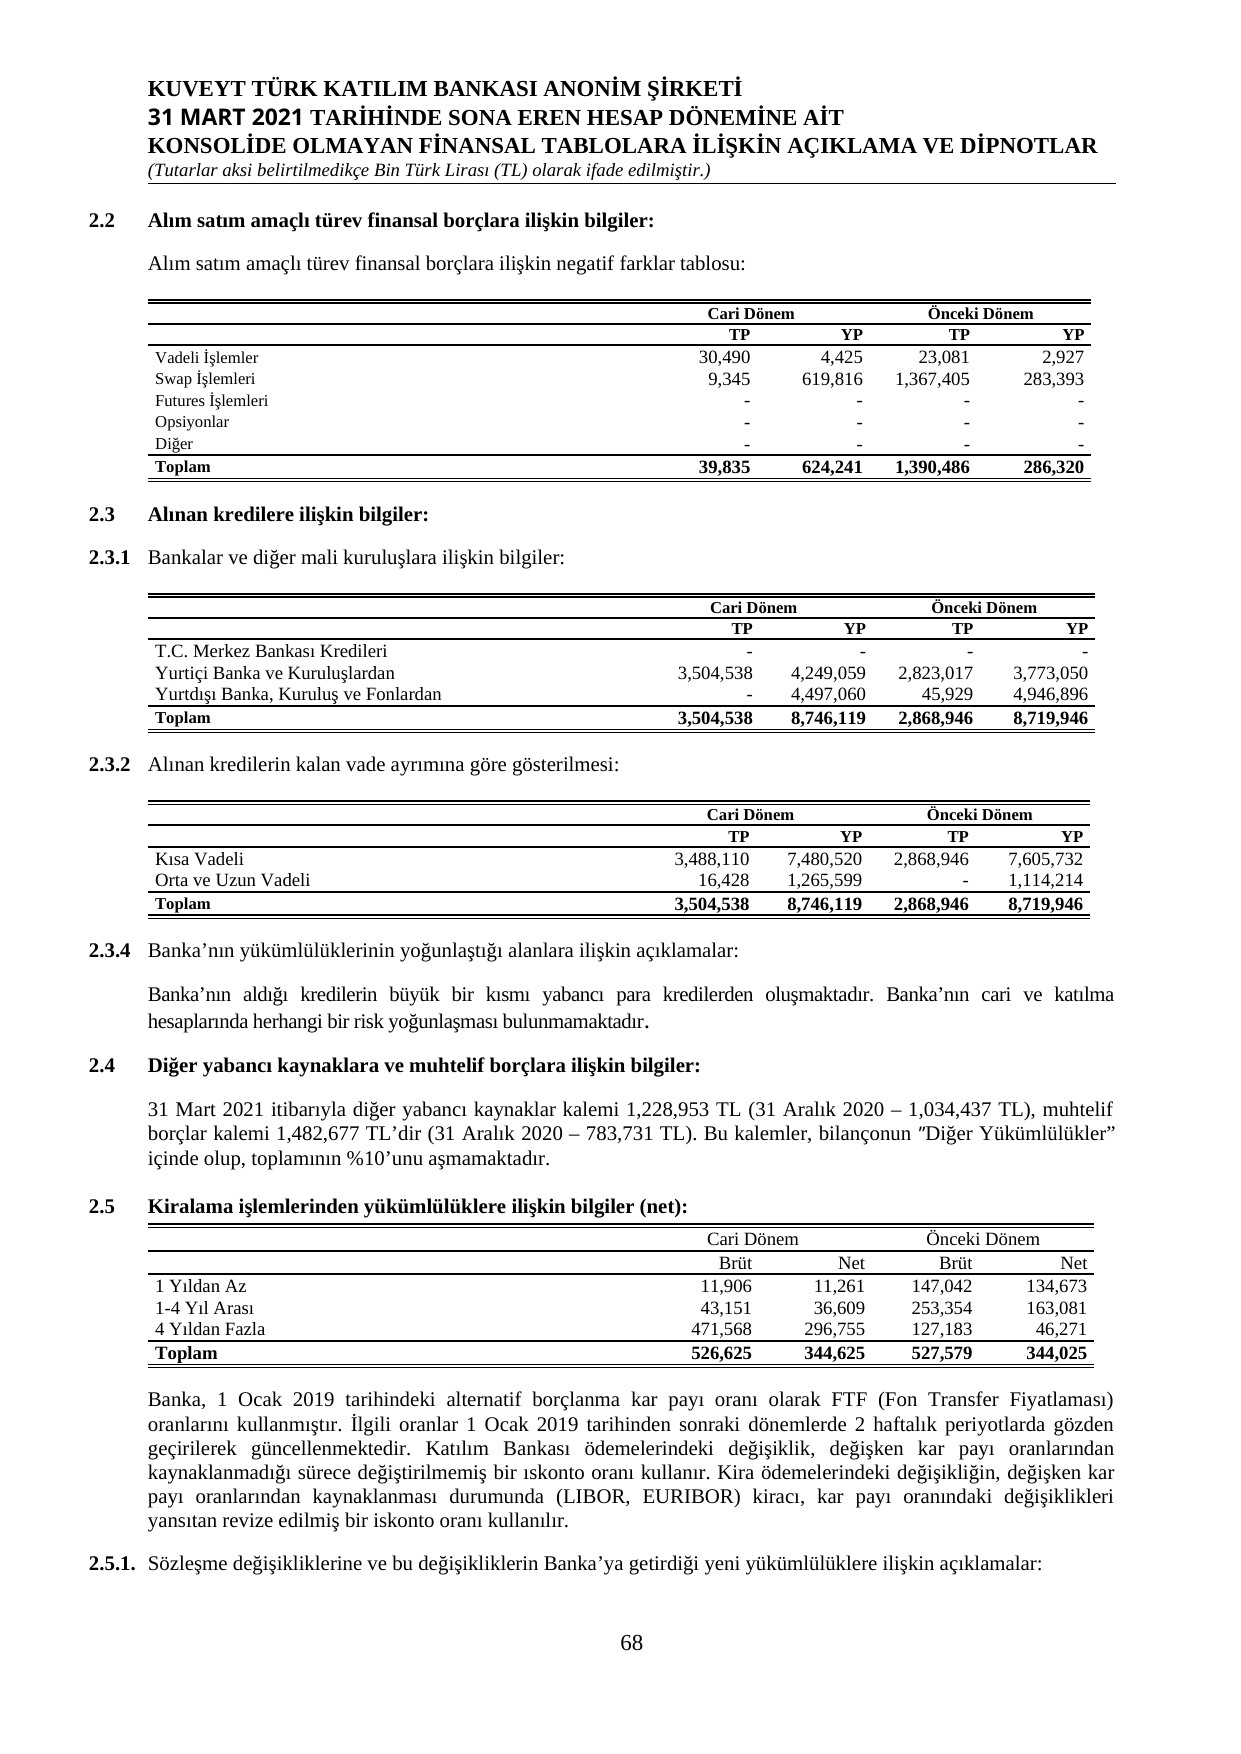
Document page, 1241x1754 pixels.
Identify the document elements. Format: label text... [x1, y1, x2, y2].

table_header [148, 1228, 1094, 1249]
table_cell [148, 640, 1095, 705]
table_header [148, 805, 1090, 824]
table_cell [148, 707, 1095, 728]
text 2.3.4 Banka’nın yükümlülüklerinin yoğunlaştığı alanlara ilişkin açıklamalar: [89, 938, 1116, 962]
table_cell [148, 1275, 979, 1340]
text 2.3.2 Alınan kredilerin kalan vade ayrımına göre gösterilmesi: [89, 752, 1116, 776]
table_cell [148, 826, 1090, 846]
text 2.3 Alınan kredilere ilişkin bilgiler: [89, 502, 1116, 526]
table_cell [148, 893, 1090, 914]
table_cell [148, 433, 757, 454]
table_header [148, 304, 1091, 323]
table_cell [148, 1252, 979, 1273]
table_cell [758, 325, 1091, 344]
text 2.3.1 Bankalar ve diğer mali kuruluşlara ilişkin bilgiler: [89, 545, 1116, 569]
text 2.5.1. Sözleşme değişikliklerine ve bu değişikliklerin Banka’ya getirdiği yeni yükümlülüklere ilişkin açıklamalar: [89, 1551, 1116, 1575]
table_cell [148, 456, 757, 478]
text Alım satım amaçlı türev finansal borçlara ilişkin negatif farklar tablosu: [148, 251, 1116, 275]
text 2.5 Kiralama işlemlerinden yükümlülüklere ilişkin bilgiler (net): [89, 1194, 1116, 1218]
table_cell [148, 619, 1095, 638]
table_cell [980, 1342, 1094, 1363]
text 2.2 Alım satım amaçlı türev finansal borçlara ilişkin bilgiler: [89, 208, 1116, 232]
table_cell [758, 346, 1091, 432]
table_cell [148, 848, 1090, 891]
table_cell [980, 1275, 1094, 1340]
text Banka’nın aldığı kredilerin büyük bir kısmı yabancı para kredilerden oluşmaktadır. Banka’nın cari ve katılma hesaplarında herhangi bir risk yoğunlaşması bulunmamaktadır. [148, 981, 1116, 1034]
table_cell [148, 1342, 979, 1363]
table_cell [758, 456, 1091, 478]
text 2.4 Diğer yabancı kaynaklara ve muhtelif borçlara ilişkin bilgiler: [89, 1053, 1116, 1077]
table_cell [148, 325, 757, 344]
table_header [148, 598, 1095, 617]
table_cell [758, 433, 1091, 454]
text Banka, 1 Ocak 2019 tarihindeki alternatif borçlanma kar payı oranı olarak FTF (Fon Transfer Fiyatlaması) oranlarını kullanmıştır. İlgili oranlar 1 Ocak 2019 tarihinden sonraki dönemlerde 2 haftalık periyotlarda gözden geçirilerek güncellenmektedir. Katılım Bankası ödemelerindeki değişiklik, değişken kar payı oranlarından kaynaklanmadığı sürece değiştirilmemiş bir ıskonto oranı kullanır. Kira ödemelerindeki değişikliğin, değişken kar payı oranlarından kaynaklanması durumunda (LIBOR, EURIBOR) kiracı, kar payı oranındaki değişiklikleri yansıtan revize edilmiş bir iskonto oranı kullanılır. [148, 1387, 1116, 1532]
text 31 Mart 2021 itibarıyla diğer yabancı kaynaklar kalemi 1,228,953 TL (31 Aralık 2020 – 1,034,437 TL), muhtelif borçlar kalemi 1,482,677 TL’dir (31 Aralık 2020 – 783,731 TL). Bu kalemler, bilançonun ”Diğer Yükümlülükler” içinde olup, toplamının %10’unu aşmamaktadır. [148, 1097, 1116, 1170]
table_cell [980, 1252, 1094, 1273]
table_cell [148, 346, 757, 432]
